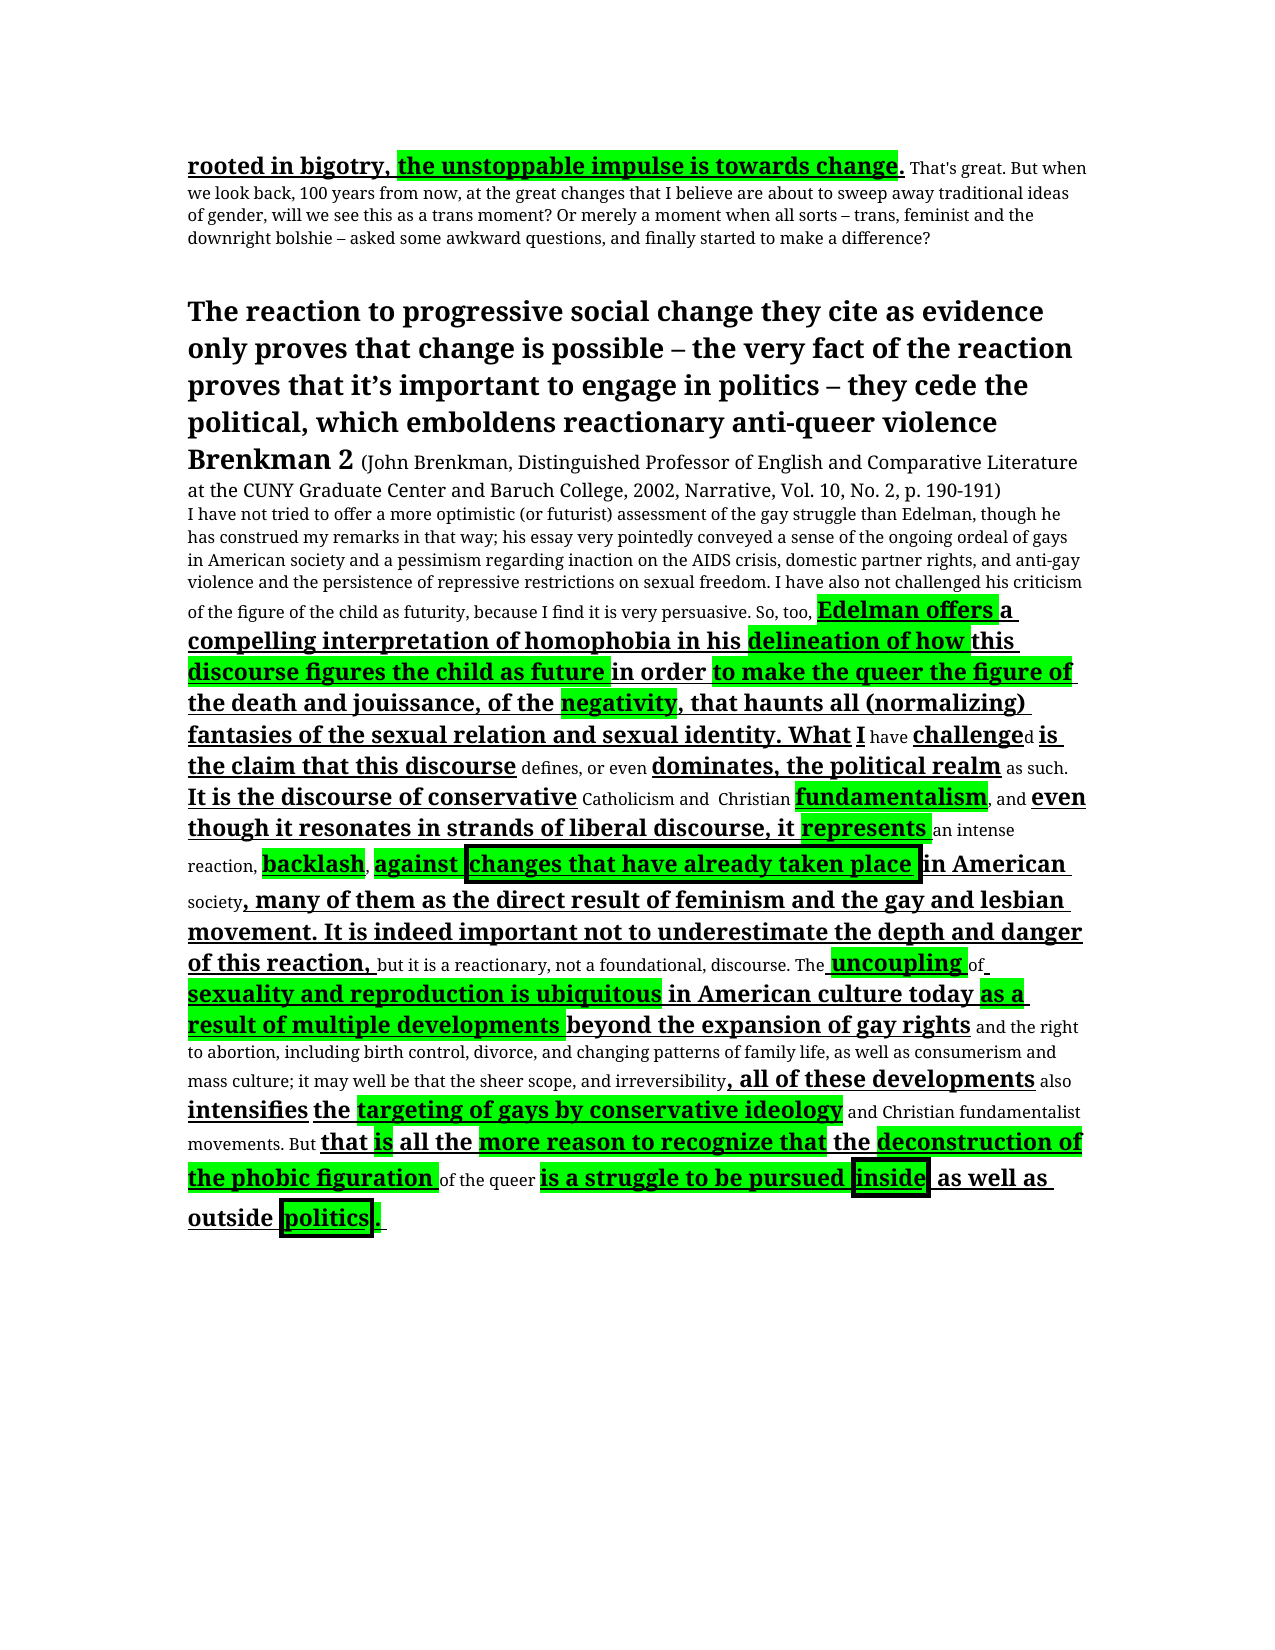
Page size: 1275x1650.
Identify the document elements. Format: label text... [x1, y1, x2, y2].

text Brenkman 2 (John Brenkman, Distinguished Professor of English and Comparative Literature at the CUNY Graduate Center and Baruch College, 2002, Narrative, Vol. 10, No. 2, p. 190-191) [187, 440, 1087, 503]
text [187, 150, 1087, 249]
text I have not tried to offer a more optimistic (or futurist) assessment of the gay struggle than Edelman, though he has construed my remarks in that way; his essay very pointedly conveyed a sense of the ongoing ordeal of gays in American society and a pessimism regarding inaction on the AIDS crisis, domestic partner rights, and anti-gay violence and the persistence of repressive restrictions on sexual freedom. I have also not challenged his criticism of the figure of the child as futurity, because I find it is very persuasive. So, too, Edelman offers a compelling interpretation of homophobia in his delineation of how this discourse figures the child as future in order to make the queer the figure of the death and jouissance, of the negativity, that haunts all (normalizing) fantasies of the sexual relation and sexual identity. What I have challenged is the claim that this discourse defines, or even dominates, the political realm as such. It is the discourse of conservative Catholicism and Christian fundamentalism, and even though it resonates in strands of liberal discourse, it represents an intense reaction, backlash, against changes that have already taken place in American society, many of them as the direct result of feminism and the gay and lesbian movement. It is indeed important not to underestimate the depth and danger of this reaction, but it is a reactionary, not a foundational, discourse. The uncoupling of sexuality and reproduction is ubiquitous in American culture today as a result of multiple developments beyond the expansion of gay rights and the right to abortion, including birth control, divorce, and changing patterns of family life, as well as consumerism and mass culture; it may well be that the sheer scope, and irreversibility, all of these developments also intensifies the targeting of gays by conservative ideology and Christian fundamentalist movements. But that is all the more reason to recognize that the deconstruction of the phobic figuration of the queer is a struggle to be pursued inside as well as outside politics. [187, 503, 1087, 1238]
subtitle The reaction to progressive social change they cite as evidence only proves that change is possible – the very fact of the reaction proves that it’s important to engage in politics – they cede the political, which emboldens reactionary anti-queer violence [187, 293, 1087, 440]
